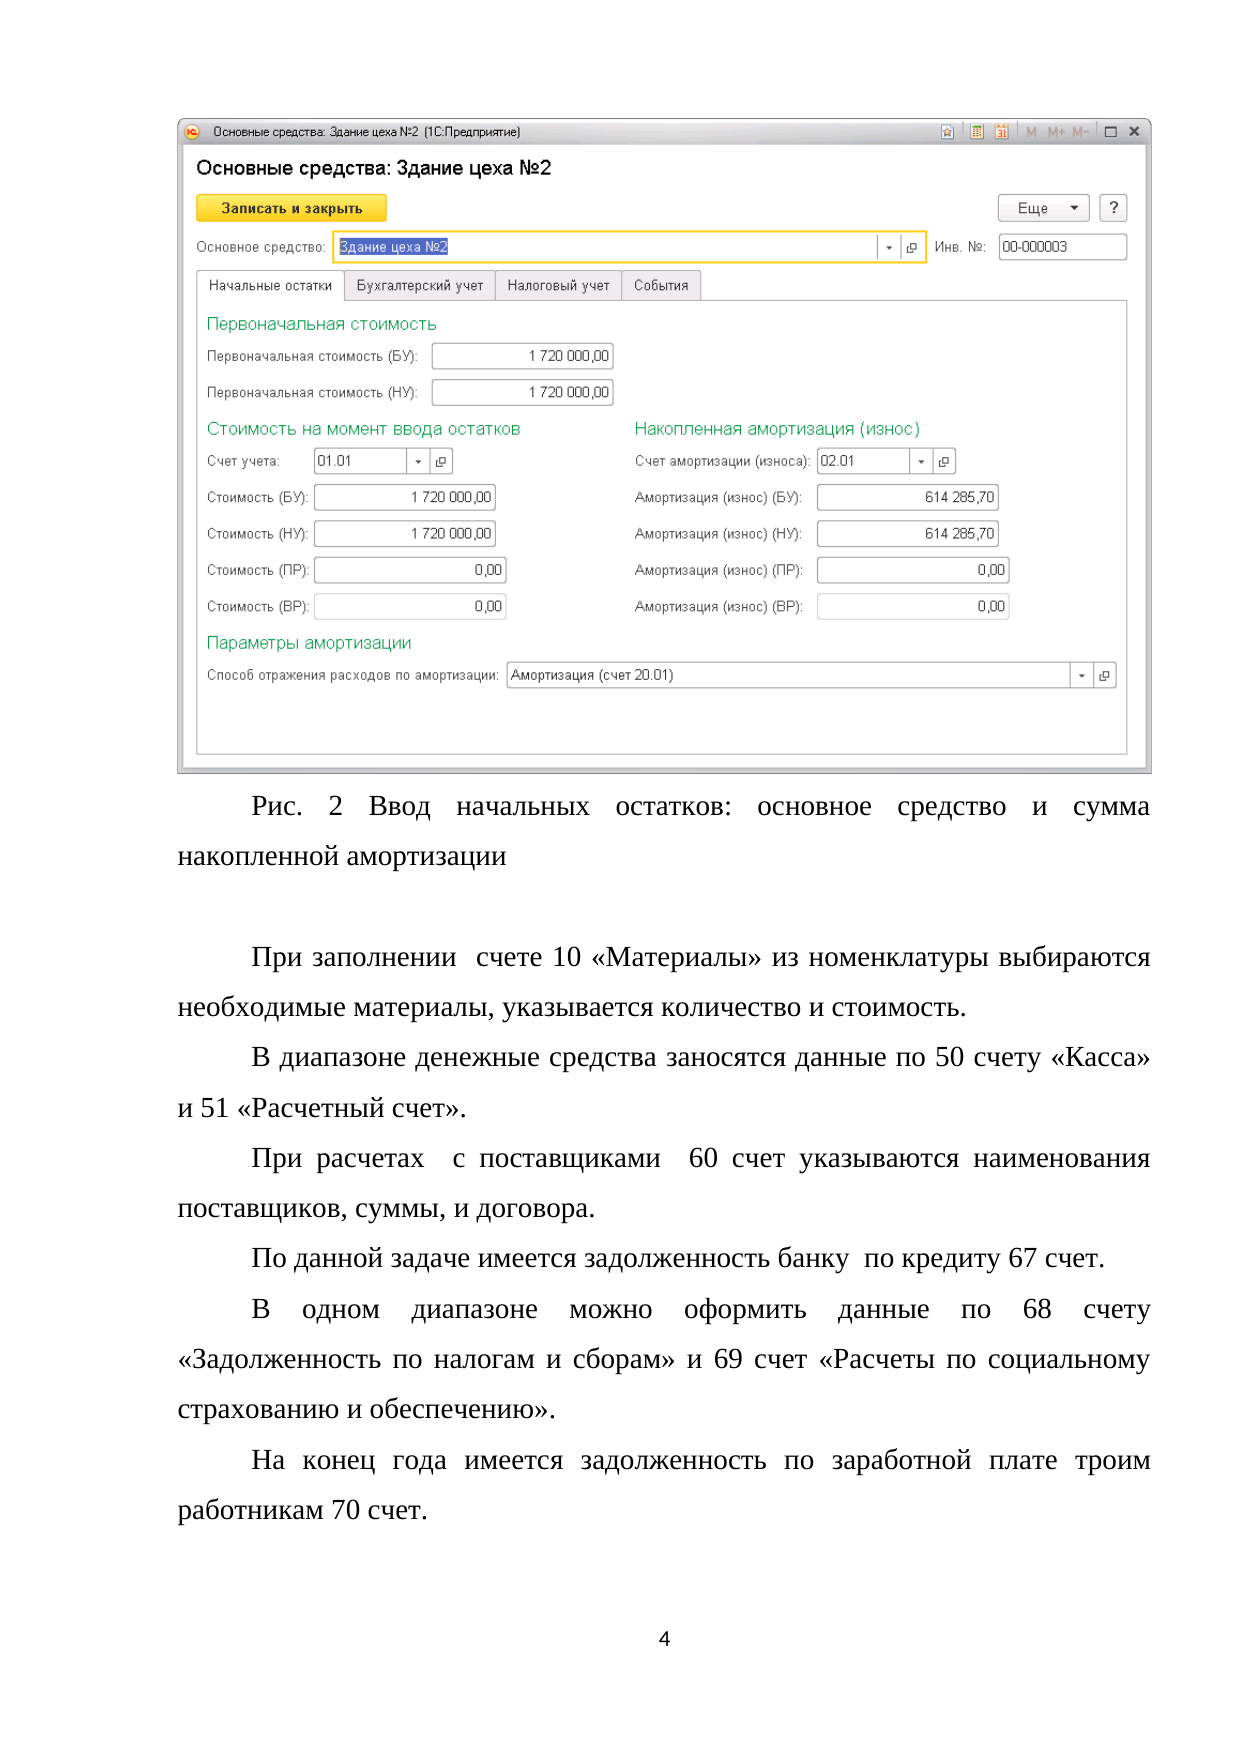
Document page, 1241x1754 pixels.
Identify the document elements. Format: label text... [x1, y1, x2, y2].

text По данной задаче имеется задолженность банку по кредиту 67 счет. [177, 1241, 1152, 1274]
text В одном диапазоне можно оформить данные по 68 счету «Задолженность по налогам и сборам» и 69 счет «Расчеты по социальному страхованию и обеспечению». [177, 1291, 1152, 1425]
text При расчетах с поставщиками 60 счет указываются наименования поставщиков, суммы, и договора. [177, 1140, 1152, 1224]
picture [177, 118, 1152, 774]
text На конец года имеется задолженность по заработной плате троим работникам 70 счет. [177, 1442, 1152, 1526]
text При заполнении счете 10 «Материалы» из номенклатуры выбираются необходимые материалы, указывается количество и стоимость. [177, 939, 1152, 1023]
text В диапазоне денежные средства заносятся данные по 50 счету «Касса» и 51 «Расчетный счет». [177, 1039, 1152, 1123]
text Рис. 2 Ввод начальных остатков: основное средство и сумма накопленной амортизации [177, 788, 1152, 872]
